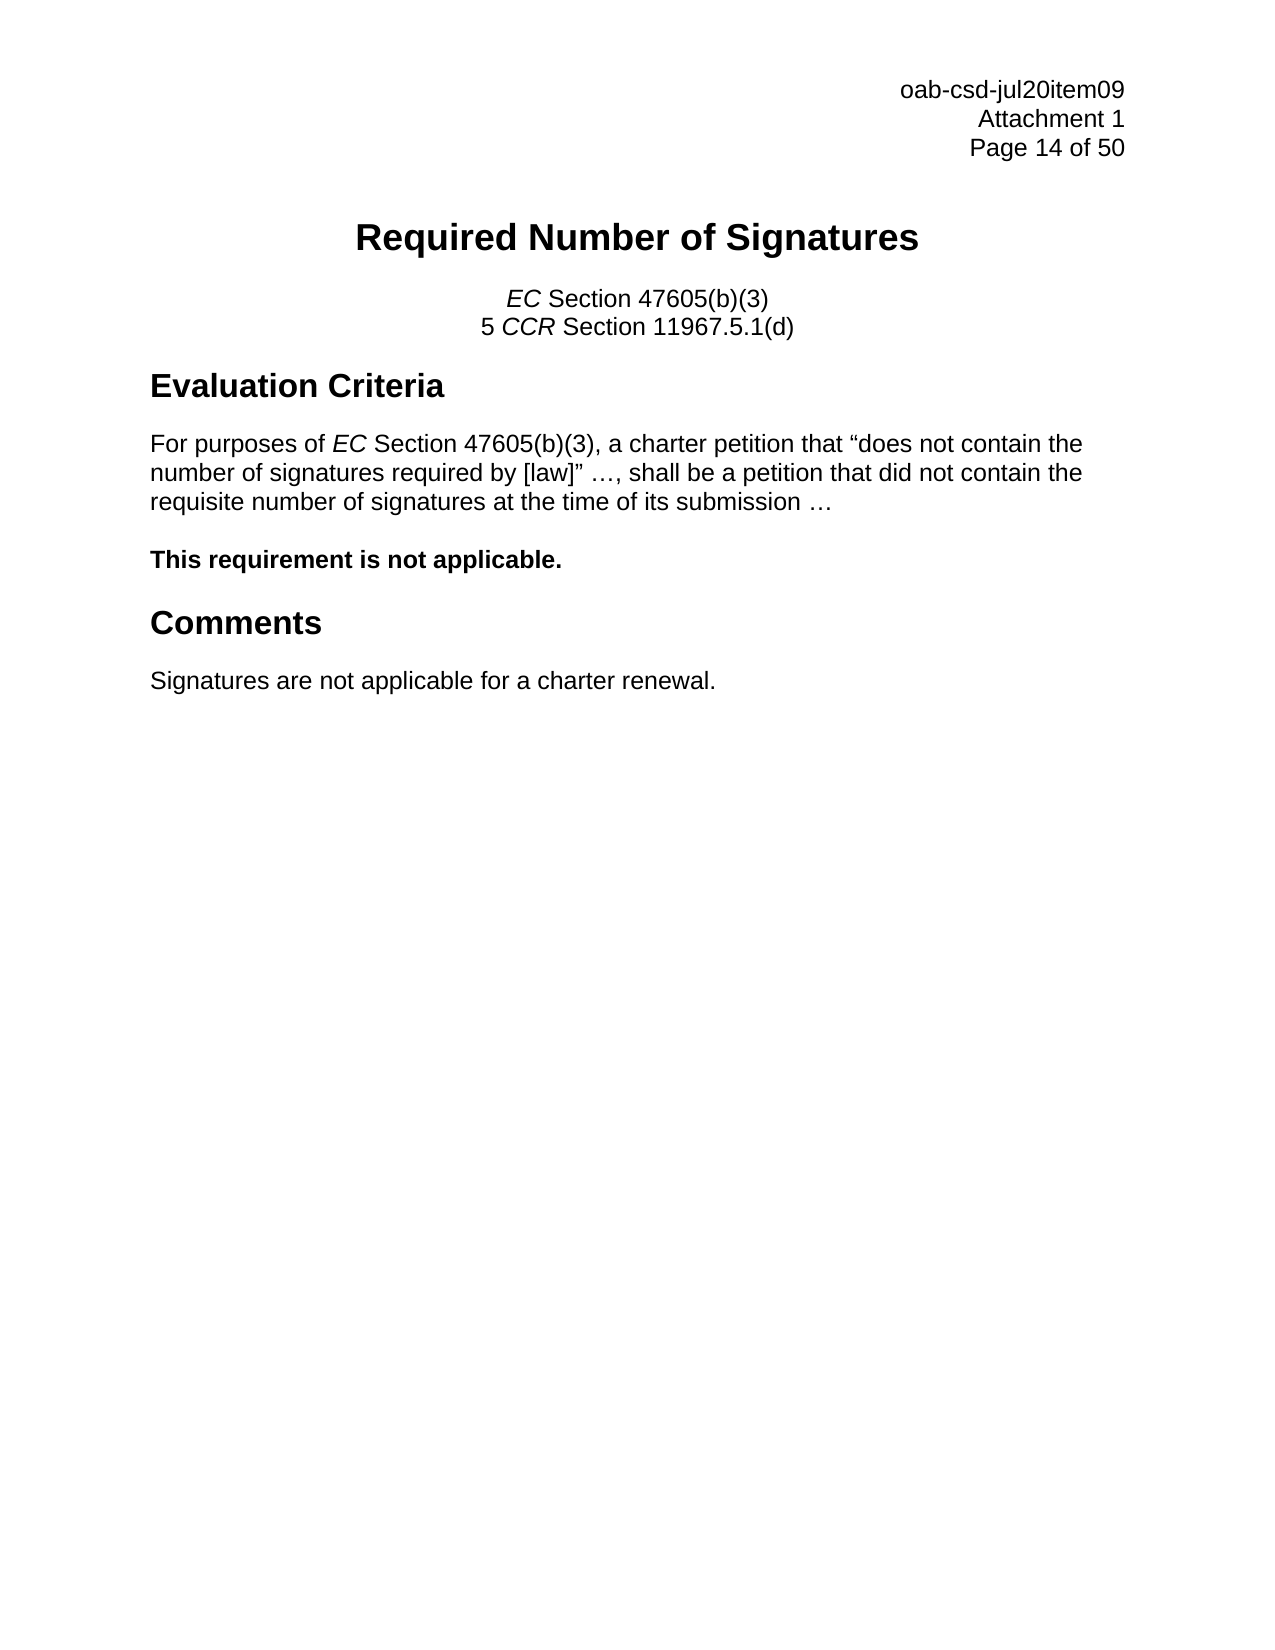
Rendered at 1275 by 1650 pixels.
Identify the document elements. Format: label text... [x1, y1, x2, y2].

subtitle Evaluation Criteria [150, 366, 1125, 404]
text This requirement is not applicable. [150, 545, 1125, 574]
text For purposes of EC Section 47605(b)(3), a charter petition that “does not contain the number of signatures required by [law]” …, shall be a petition that did not contain the requisite number of signatures at the time of its submission … [150, 429, 1125, 516]
subtitle Required Number of Signatures [150, 215, 1125, 258]
subtitle Comments [150, 603, 1125, 641]
text EC Section 47605(b)(3) [150, 283, 1125, 312]
text 5 CCR Section 11967.5.1(d) [150, 312, 1125, 341]
text Signatures are not applicable for a charter renewal. [150, 666, 1125, 695]
